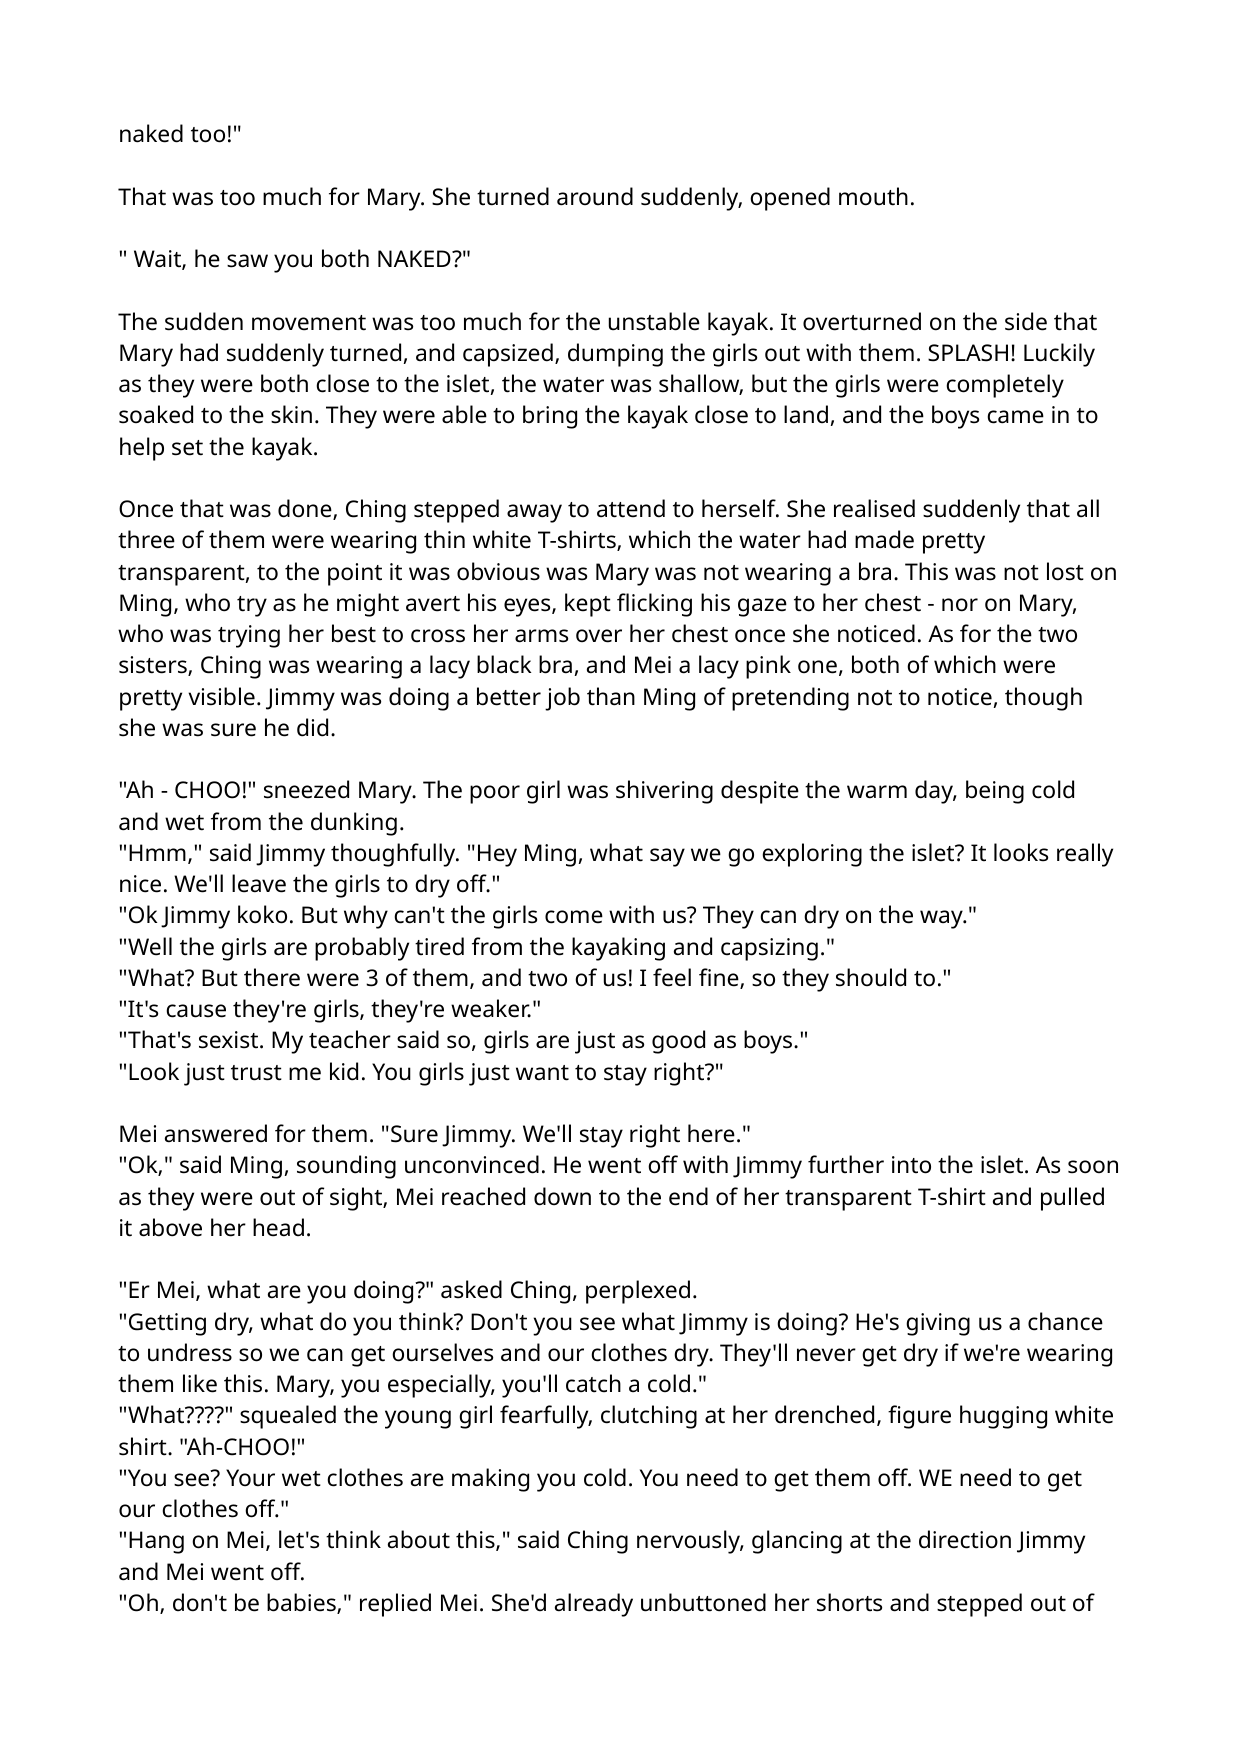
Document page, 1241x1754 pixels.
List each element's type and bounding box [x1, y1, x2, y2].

text [118, 118, 1122, 1618]
